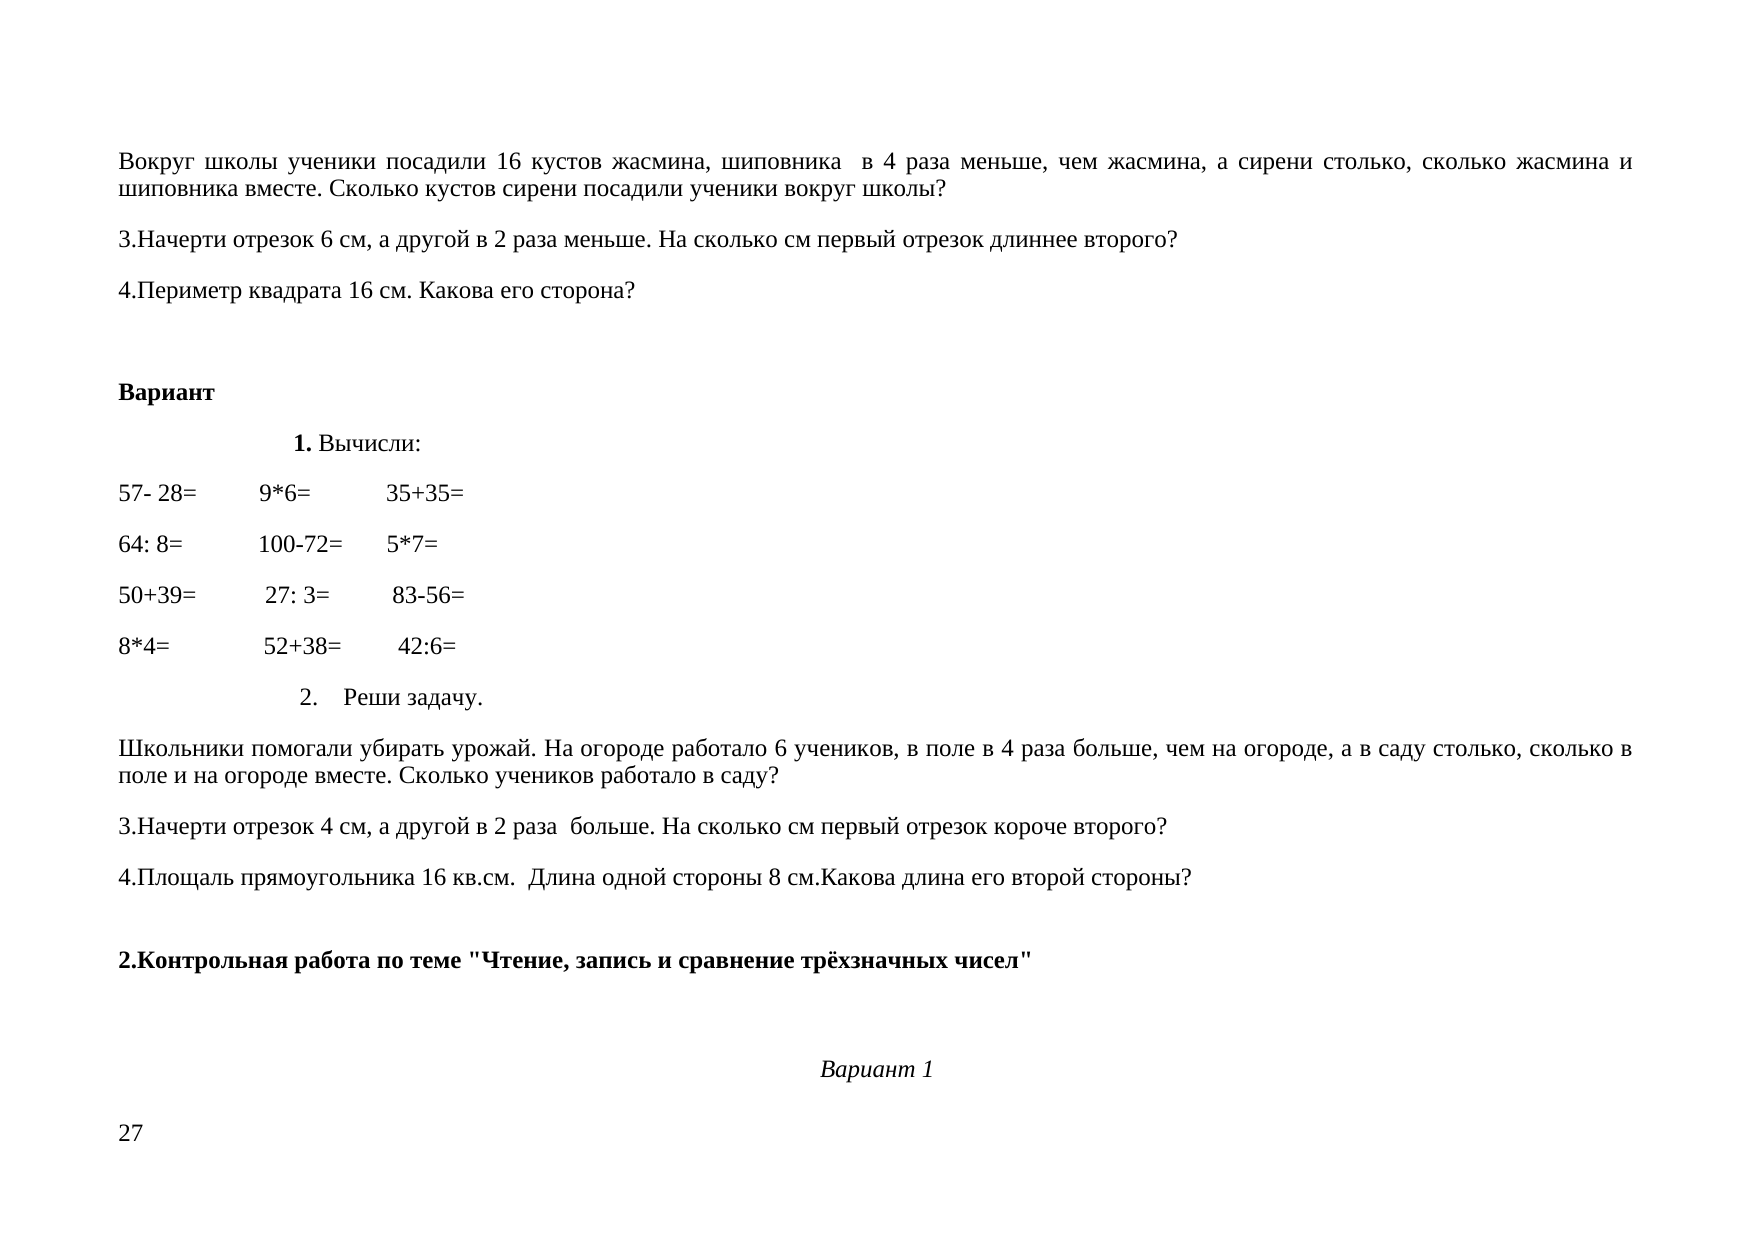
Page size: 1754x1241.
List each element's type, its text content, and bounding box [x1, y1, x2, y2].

text 8*4= 52+38= 42:6= [118, 633, 1636, 660]
text Школьники помогали убирать урожай. На огороде работало 6 учеников, в поле в 4 раза больше, чем на огороде, а в саду столько, сколько в поле и на огороде вместе. Сколько учеников работало в саду? [118, 735, 1636, 789]
text Вариант 1 [118, 1056, 1636, 1082]
text Вариант [118, 378, 1636, 405]
text 2.Контрольная работа по теме "Чтение, запись и сравнение трёхзначных чисел" [118, 945, 1636, 973]
text 4.Площаль прямоугольника 16 кв.см. Длина одной стороны .Какова длина его второй стороны? [118, 864, 1636, 891]
text 57- 28= 9*6= 35+35= [118, 480, 1636, 507]
text 4.Периметр квадрата . Какова его сторона? [118, 277, 1636, 303]
text 2. Реши задачу. [118, 684, 1636, 711]
text 64: 8= 100-72= 5*7= [118, 531, 1636, 558]
text 1. Вычисли: [118, 429, 1636, 456]
text 3.Начерти отрезок , а другой в 2 раза больше. На сколько см первый отрезок короче второго? [118, 813, 1636, 840]
text 3.Начерти отрезок , а другой в 2 раза меньше. На сколько см первый отрезок длиннее второго? [118, 226, 1636, 253]
text 50+39= 27: 3= 83-56= [118, 582, 1636, 609]
text Вокруг школы ученики посадили 16 кустов жасмина, шиповника в 4 раза меньше, чем жасмина, а сирени столько, сколько жасмина и шиповника вместе. Сколько кустов сирени посадили ученики вокруг школы? [118, 148, 1636, 202]
